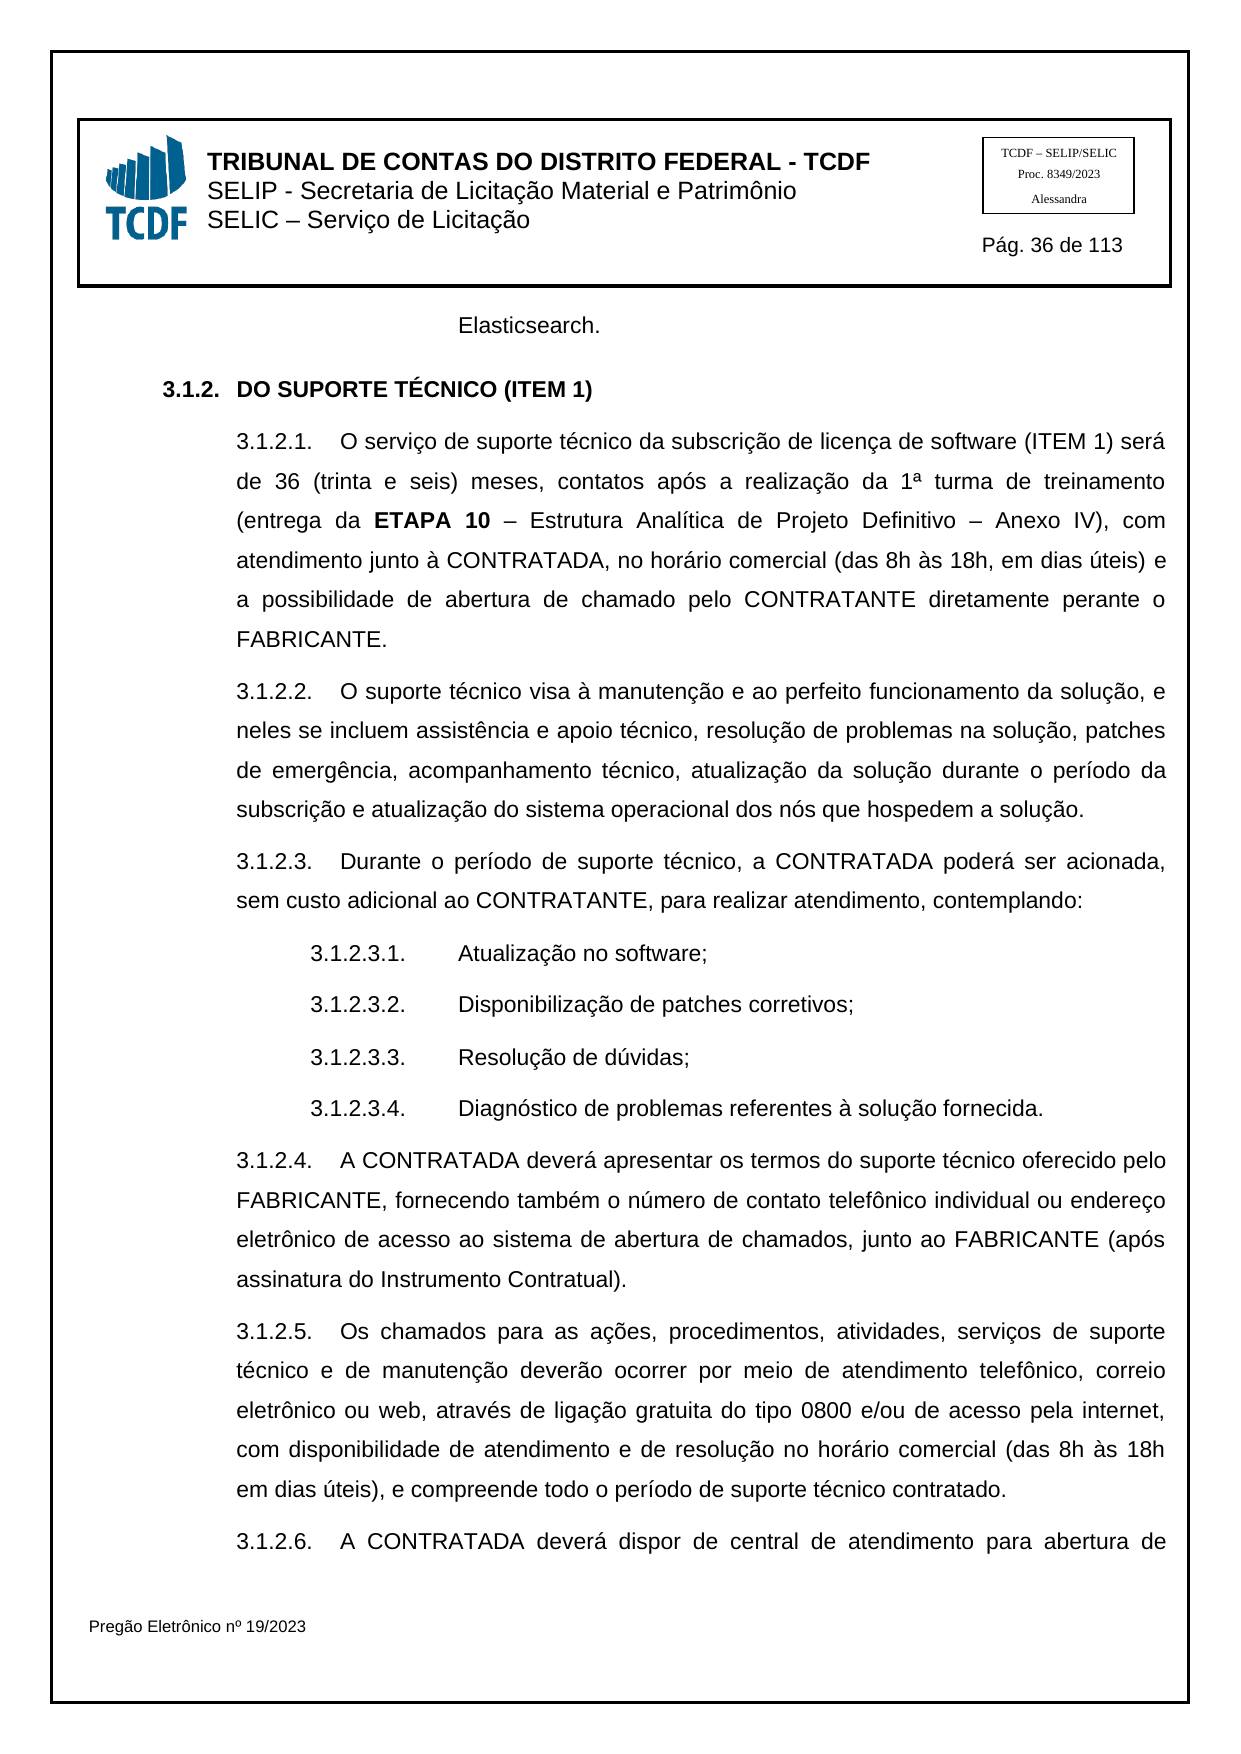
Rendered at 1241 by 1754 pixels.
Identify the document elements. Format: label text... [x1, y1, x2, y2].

list O serviço de suporte técnico da subscrição de licença de software (ITEM 1) será de 36 (trinta e seis) meses, contatos após a realização da 1ª turma de treinamento (entrega da ETAPA 10 – Estrutura Analítica de Projeto Definitivo – Anexo IV), com atendimento junto à CONTRATADA, no horário comercial (das 8h às 18h, em dias úteis) e a possibilidade de abertura de chamado pelo CONTRATANTE diretamente perante o FABRICANTE. [236, 428, 1167, 652]
list Resolução de dúvidas; [310, 1043, 1167, 1070]
list Durante o período de suporte técnico, a CONTRATADA poderá ser acionada, sem custo adicional ao CONTRATANTE, para realizar atendimento, contemplando: [236, 848, 1167, 914]
list O suporte técnico visa à manutenção e ao perfeito funcionamento da solução, e neles se incluem assistência e apoio técnico, resolução de problemas na solução, patches de emergência, acompanhamento técnico, atualização da solução durante o período da subscrição e atualização do sistema operacional dos nós que hospedem a solução. [236, 678, 1167, 822]
list Os chamados para as ações, procedimentos, atividades, serviços de suporte técnico e de manutenção deverão ocorrer por meio de atendimento telefônico, correio eletrônico ou web, através de ligação gratuita do tipo 0800 e/ou de acesso pela internet, com disponibilidade de atendimento e de resolução no horário comercial (das 8h às 18h em dias úteis), e compreende todo o período de suporte técnico contratado. [236, 1318, 1167, 1502]
list A CONTRATADA deverá apresentar os termos do suporte técnico oferecido pelo FABRICANTE, fornecendo também o número de contato telefônico individual ou endereço eletrônico de acesso ao sistema de abertura de chamados, junto ao FABRICANTE (após assinatura do Instrumento Contratual). [236, 1147, 1167, 1292]
list Diagnóstico de problemas referentes à solução fornecida. [310, 1095, 1167, 1122]
list Configurando o APM Server e integrando com Elasticsearch. [458, 312, 1167, 338]
list Atualização no software; [310, 939, 1167, 966]
picture [91, 132, 201, 242]
list Disponibilização de patches corretivos; [310, 991, 1167, 1018]
list DO SUPORTE TÉCNICO (ITEM 1) [162, 376, 1167, 403]
